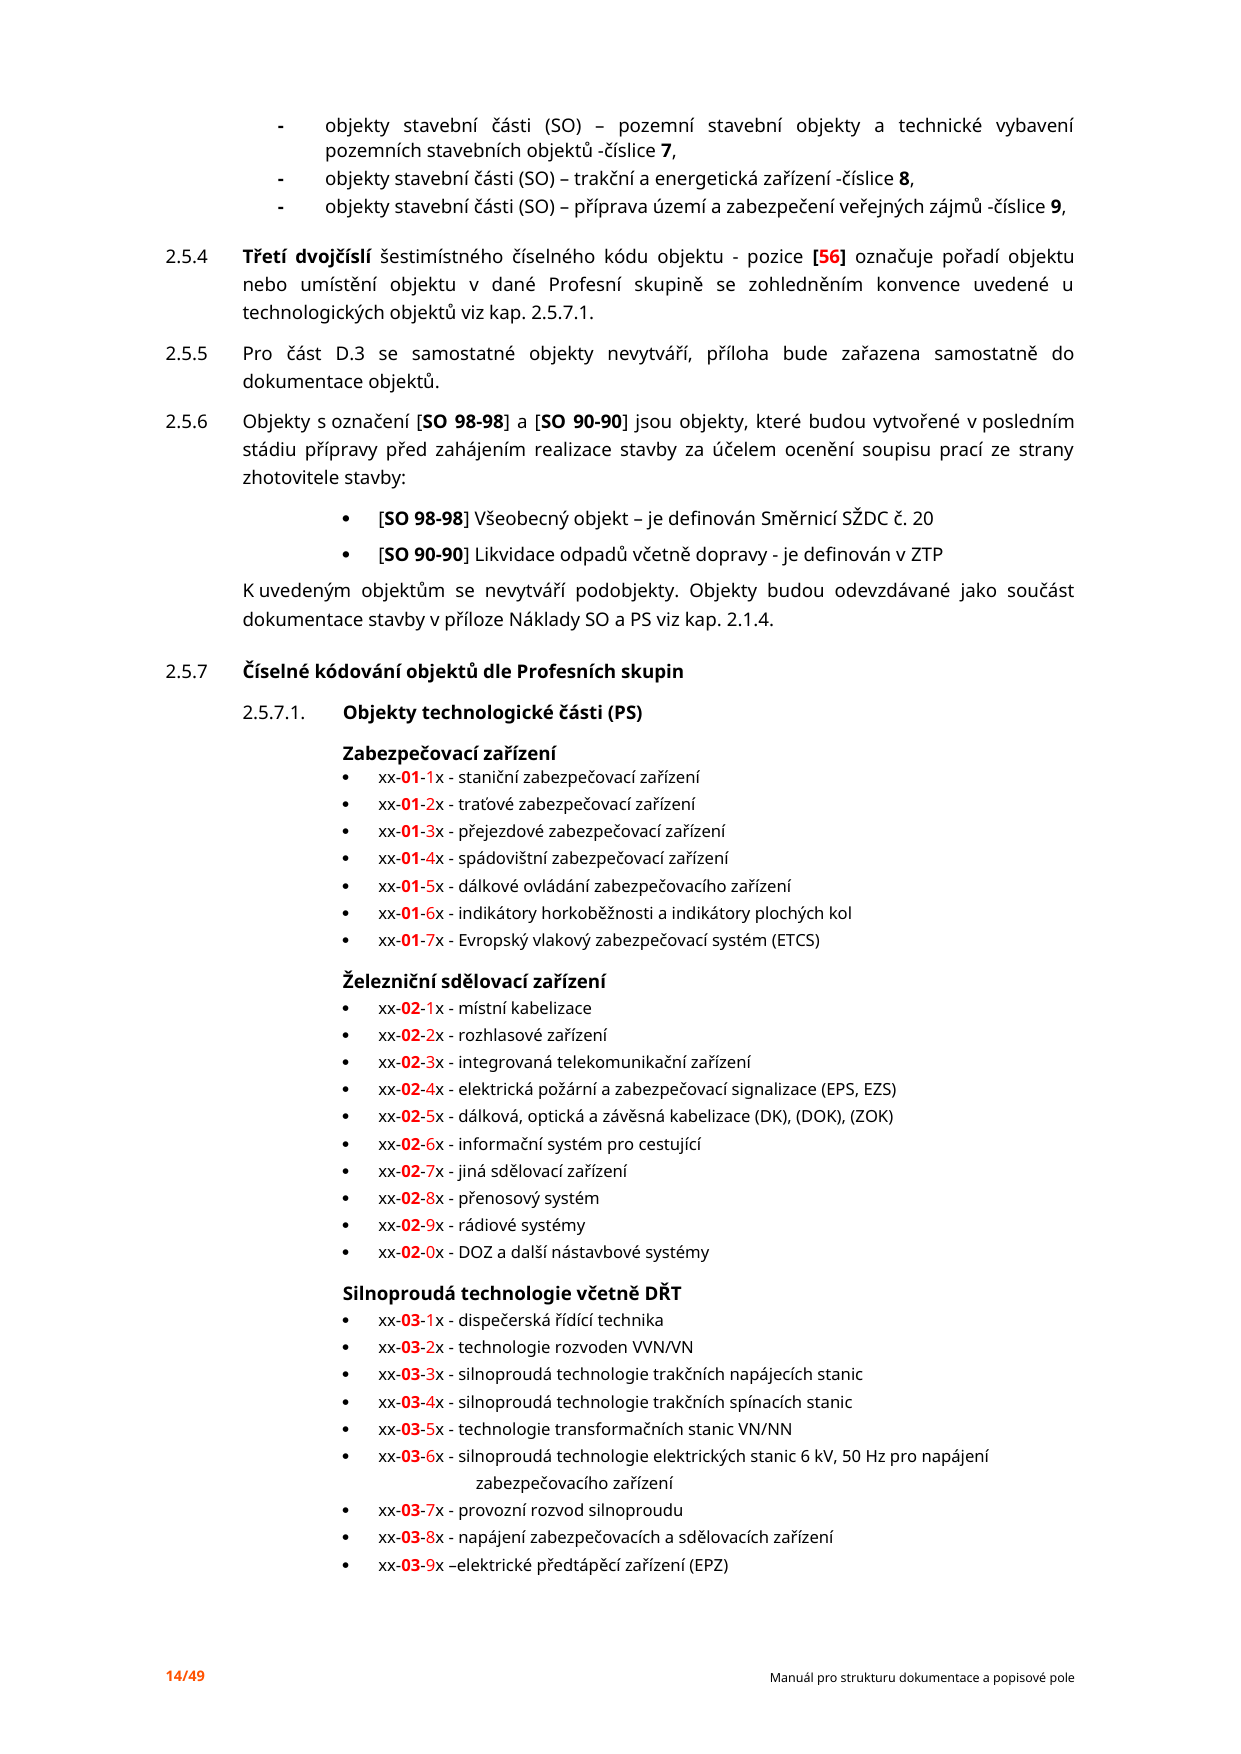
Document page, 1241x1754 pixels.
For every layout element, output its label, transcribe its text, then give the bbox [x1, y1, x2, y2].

text Zabezpečovací zařízení [343, 740, 1075, 765]
text Pro část D.3 se samostatné objekty nevytváří, příloha bude zařazena samostatně do dokumentace objektů. [165, 340, 1075, 393]
text xx-03-8x - napájení zabezpečovacích a sdělovacích zařízení [343, 1526, 1075, 1549]
text xx-03-6x - silnoproudá technologie elektrických stanic 6 kV, 50 Hz pro napájení zabezpečovacího zařízení [343, 1444, 1075, 1494]
text xx-02-5x - dálková, optická a závěsná kabelizace (DK), (DOK), (ZOK) [343, 1105, 1075, 1128]
text xx-01-4x - spádovištní zabezpečovací zařízení [343, 847, 1075, 870]
text xx-02-4x - elektrická požární a zabezpečovací signalizace (EPS, EZS) [343, 1078, 1075, 1101]
text xx-03-7x - provozní rozvod silnoproudu [343, 1499, 1075, 1522]
text xx-02-3x - integrovaná telekomunikační zařízení [343, 1051, 1075, 1073]
text [SO 90-90] Likvidace odpadů včetně dopravy - je definován v ZTP [343, 541, 1075, 567]
text xx-02-6x - informační systém pro cestující [343, 1132, 1075, 1155]
text xx-01-7x - Evropský vlakový zabezpečovací systém (ETCS) [343, 928, 1075, 951]
text Číselné kódování objektů dle Profesních skupin [165, 659, 1075, 684]
text Železniční sdělovací zařízení [343, 968, 1075, 994]
text xx-03-3x - silnoproudá technologie trakčních napájecích stanic [343, 1363, 1075, 1386]
text xx-03-1x - dispečerská řídící technika [343, 1309, 1075, 1331]
text xx-01-1x - staniční zabezpečovací zařízení [343, 765, 1075, 788]
text [SO 98-98] Všeobecný objekt – je definován Směrnicí SŽDC č. 20 [343, 505, 1075, 531]
text objekty stavební části (SO) – trakční a energetická zařízení -číslice 8, [278, 165, 1075, 191]
list K uvedeným objektům se nevytváří podobjekty. Objekty budou odevzdávané jako součást dokumentace stavby v příloze Náklady SO a PS viz kap. 2.1.4. [242, 578, 1075, 631]
text Silnoproudá technologie včetně DŘT [343, 1281, 1075, 1306]
text xx-02-2x - rozhlasové zařízení [343, 1023, 1075, 1046]
text objekty stavební části (SO) – pozemní stavební objekty a technické vybavení pozemních stavebních objektů -číslice 7, [278, 112, 1075, 163]
text xx-01-6x - indikátory horkoběžnosti a indikátory plochých kol [343, 901, 1075, 924]
text xx-01-2x - traťové zabezpečovací zařízení [343, 793, 1075, 815]
text objekty stavební části (SO) – příprava území a zabezpečení veřejných zájmů -číslice 9, [278, 193, 1075, 218]
text xx-02-9x - rádiové systémy [343, 1214, 1075, 1236]
text xx-02-0x - DOZ a další nástavbové systémy [343, 1241, 1075, 1264]
text xx-01-5x - dálkové ovládání zabezpečovacího zařízení [343, 874, 1075, 897]
text xx-03-9x –elektrické předtápěcí zařízení (EPZ) [343, 1553, 1075, 1576]
text Objekty s označení [SO 98-98] a [SO 90-90] jsou objekty, které budou vytvořené v posledním stádiu přípravy před zahájením realizace stavby za účelem ocenění soupisu prací ze strany zhotovitele stavby: [165, 408, 1075, 490]
text xx-02-1x - místní kabelizace [343, 996, 1075, 1019]
text xx-03-2x - technologie rozvoden VVN/VN [343, 1336, 1075, 1358]
text xx-03-5x - technologie transformačních stanic VN/NN [343, 1417, 1075, 1440]
text xx-02-7x - jiná sdělovací zařízení [343, 1159, 1075, 1182]
text xx-02-8x - přenosový systém [343, 1187, 1075, 1209]
text xx-01-3x - přejezdové zabezpečovací zařízení [343, 820, 1075, 842]
text Třetí dvojčíslí šestimístného číselného kódu objektu - pozice [56] označuje pořadí objektu nebo umístění objektu v dané Profesní skupině se zohledněním konvence uvedené u technologických objektů viz kap. 2.5.7.1. [165, 243, 1075, 325]
text Objekty technologické části (PS) [242, 699, 1075, 725]
text xx-03-4x - silnoproudá technologie trakčních spínacích stanic [343, 1390, 1075, 1413]
